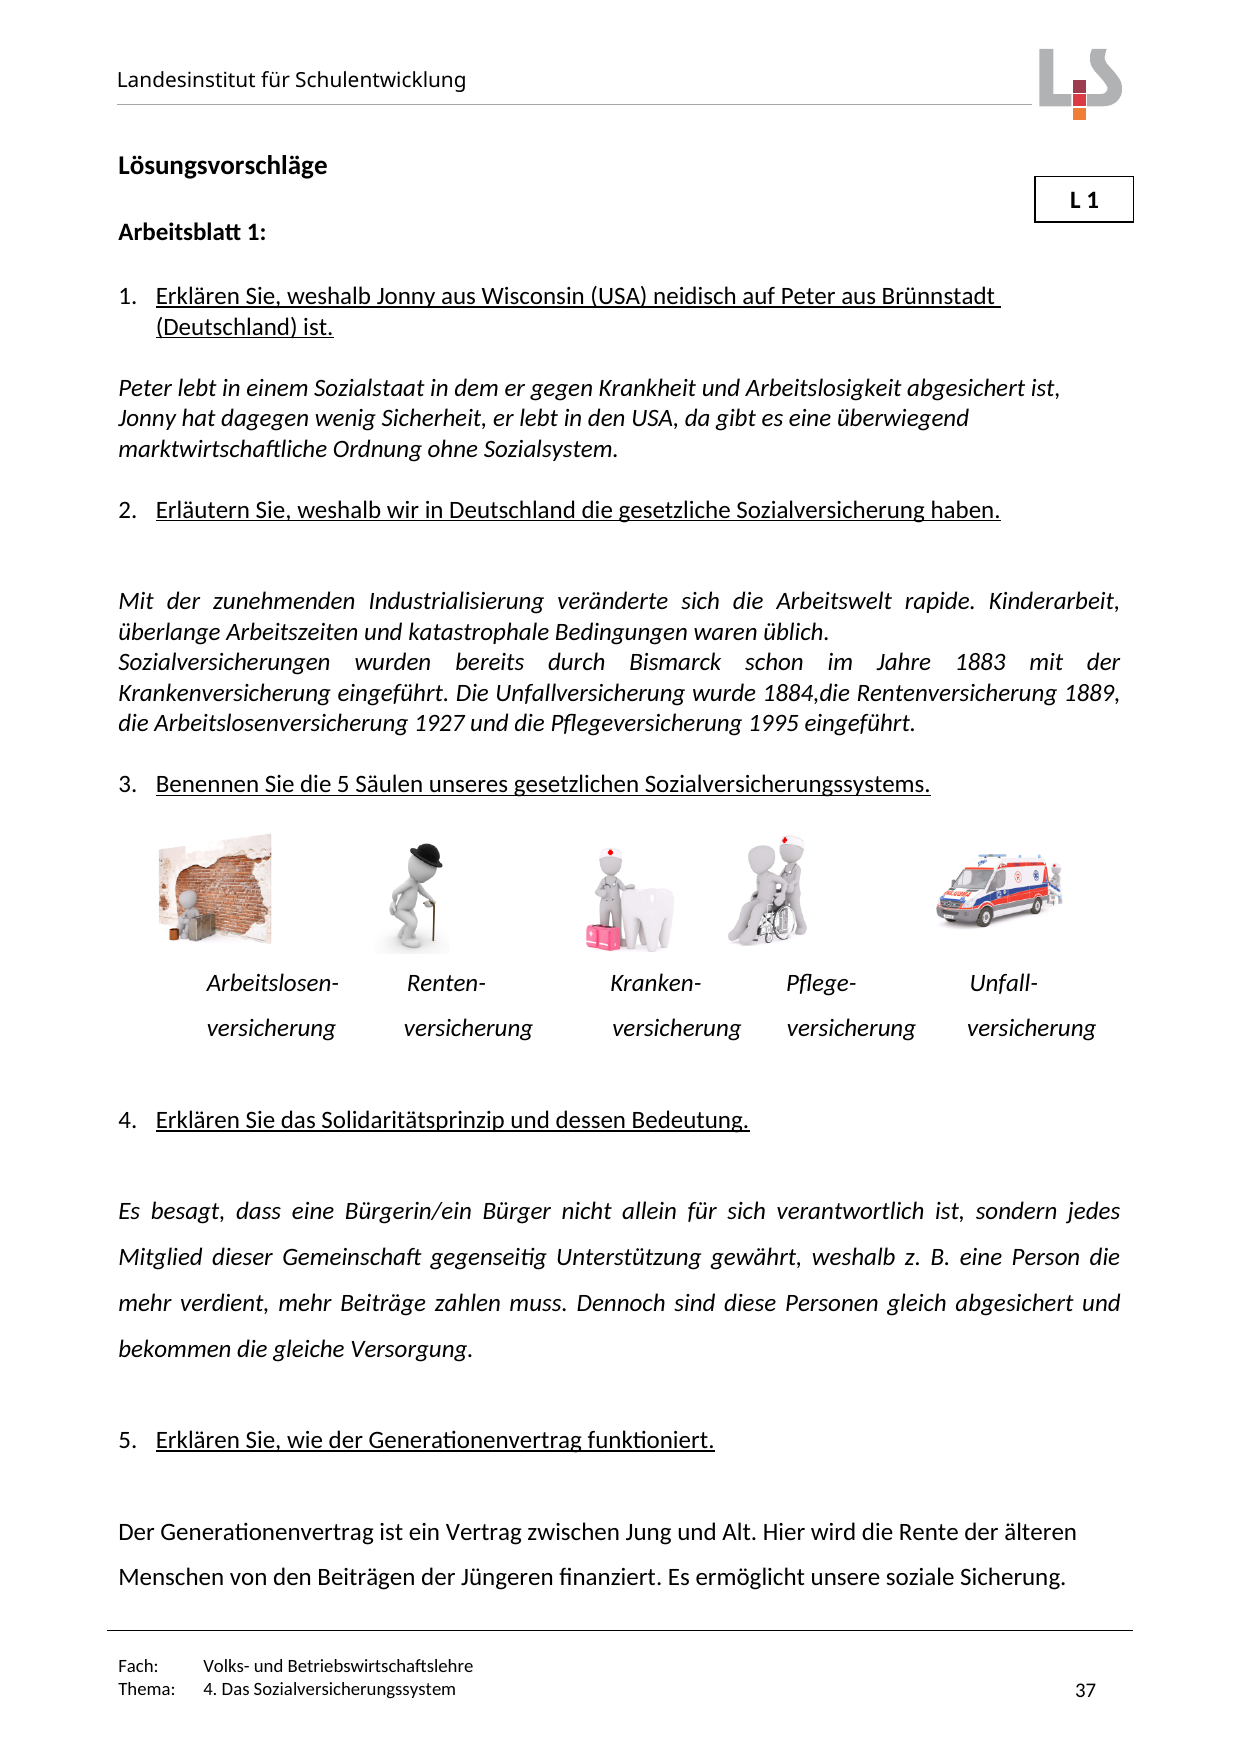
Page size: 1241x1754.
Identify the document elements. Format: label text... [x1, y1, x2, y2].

text versicherung versicherung versicherung versicherung versicherung [62, 1013, 1171, 1043]
text Peter lebt in einem Sozialstaat in dem er gegen Krankheit und Arbeitslosigkeit abgesichert ist, Jonny hat dagegen wenig Sicherheit, er lebt in den USA, da gibt es eine überwiegend marktwirtschaftliche Ordnung ohne Sozialsystem. [118, 372, 1122, 463]
picture [717, 829, 819, 946]
picture [575, 843, 681, 956]
text Mit der zunehmenden Industrialisierung veränderte sich die Arbeitswelt rapide. Kinderarbeit, überlange Arbeitszeiten und katastrophale Bedingungen waren üblich. [118, 585, 1122, 646]
text Der Generationenvertrag ist ein Vertrag zwischen Jung und Alt. Hier wird die Rente der älteren Menschen von den Beiträgen der Jüngeren finanziert. Es ermöglicht unsere soziale Sicherung. [118, 1516, 1122, 1592]
picture [373, 842, 450, 954]
list Erklären Sie das Solidaritätsprinzip und dessen Bedeutung. [118, 1104, 1122, 1134]
text Sozialversicherungen wurden bereits durch Bismarck schon im Jahre 1883 mit der Krankenversicherung eingeführt. Die Unfallversicherung wurde 1884,die Rentenversicherung 1889, die Arbeitslosenversicherung 1927 und die Pflegeversicherung 1995 eingeführt. [118, 646, 1122, 738]
list Erklären Sie, weshalb Jonny aus Wisconsin (USA) neidisch auf Peter aus Brünnstadt (Deutschland) ist. [118, 280, 1122, 341]
picture [154, 833, 272, 945]
list Benennen Sie die 5 Säulen unseres gesetzlichen Sozialversicherungssystems. [118, 768, 1122, 799]
text Es besagt, dass eine Bürgerin/ein Bürger nicht allein für sich verantwortlich ist, sondern jedes Mitglied dieser Gemeinschaft gegenseitig Unterstützung gewährt, weshalb z. B. eine Person die mehr verdient, mehr Beiträge zahlen muss. Dennoch sind diese Personen gleich abgesichert und bekommen die gleiche Versorgung. [118, 1196, 1122, 1363]
text Arbeitslosen- Renten- Kranken- Pflege- Unfall- [62, 967, 1171, 997]
picture [930, 838, 1067, 930]
list Erklären Sie, wie der Generationenvertrag funktioniert. [118, 1424, 1122, 1455]
list Erläutern Sie, weshalb wir in Deutschland die gesetzliche Sozialversicherung haben. [118, 494, 1122, 524]
text Arbeitsblatt 1: [118, 214, 1122, 247]
text Lösungsvorschläge [118, 148, 1122, 181]
